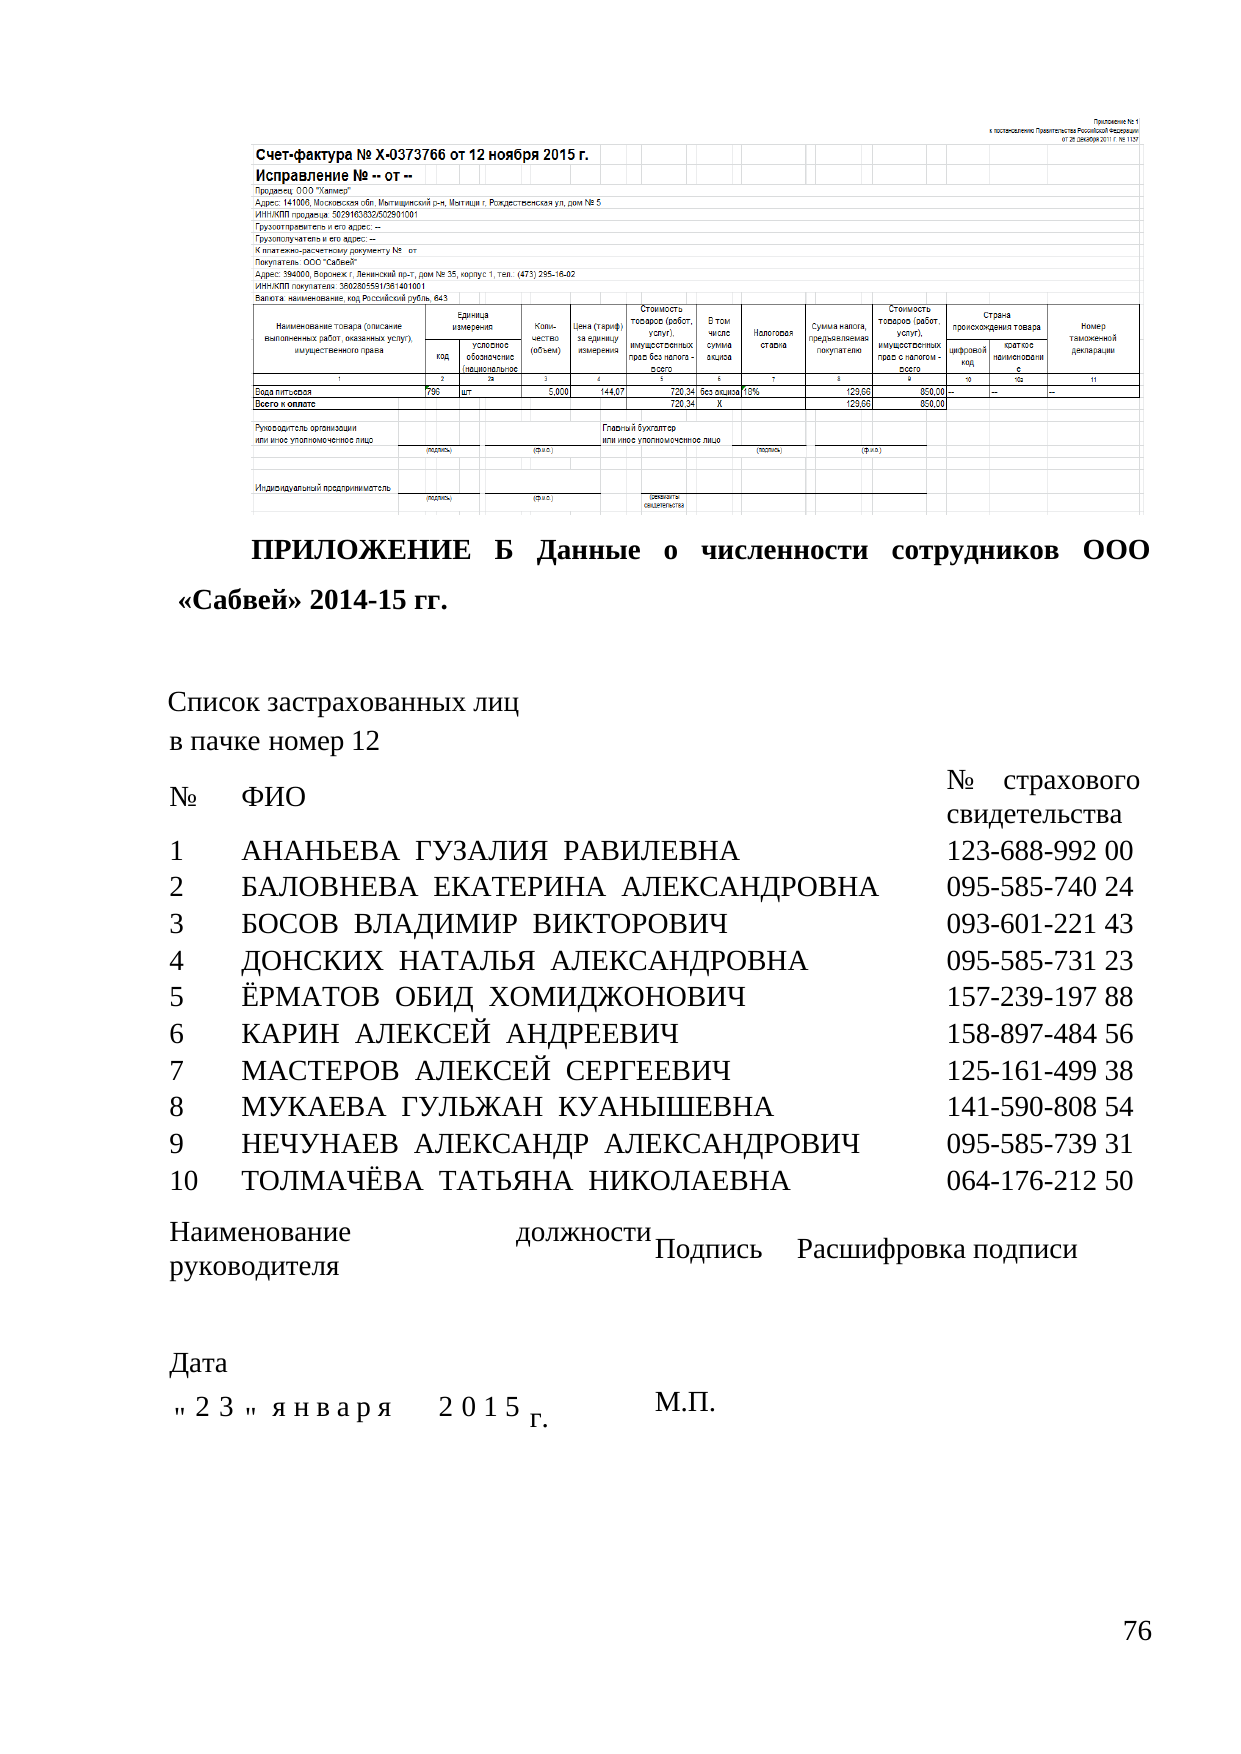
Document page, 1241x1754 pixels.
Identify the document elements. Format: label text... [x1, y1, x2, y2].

picture [251, 118, 1144, 515]
table_cell [166, 1200, 1150, 1459]
table_cell [166, 759, 1150, 1199]
subtitle ПРИЛОЖЕНИЕ Б Данные о численности сотрудников ООО «Сабвей» 2014-15 гг. [177, 532, 1152, 616]
table_cell [166, 720, 1150, 759]
table_header Список застрахованных лиц [166, 683, 1150, 719]
